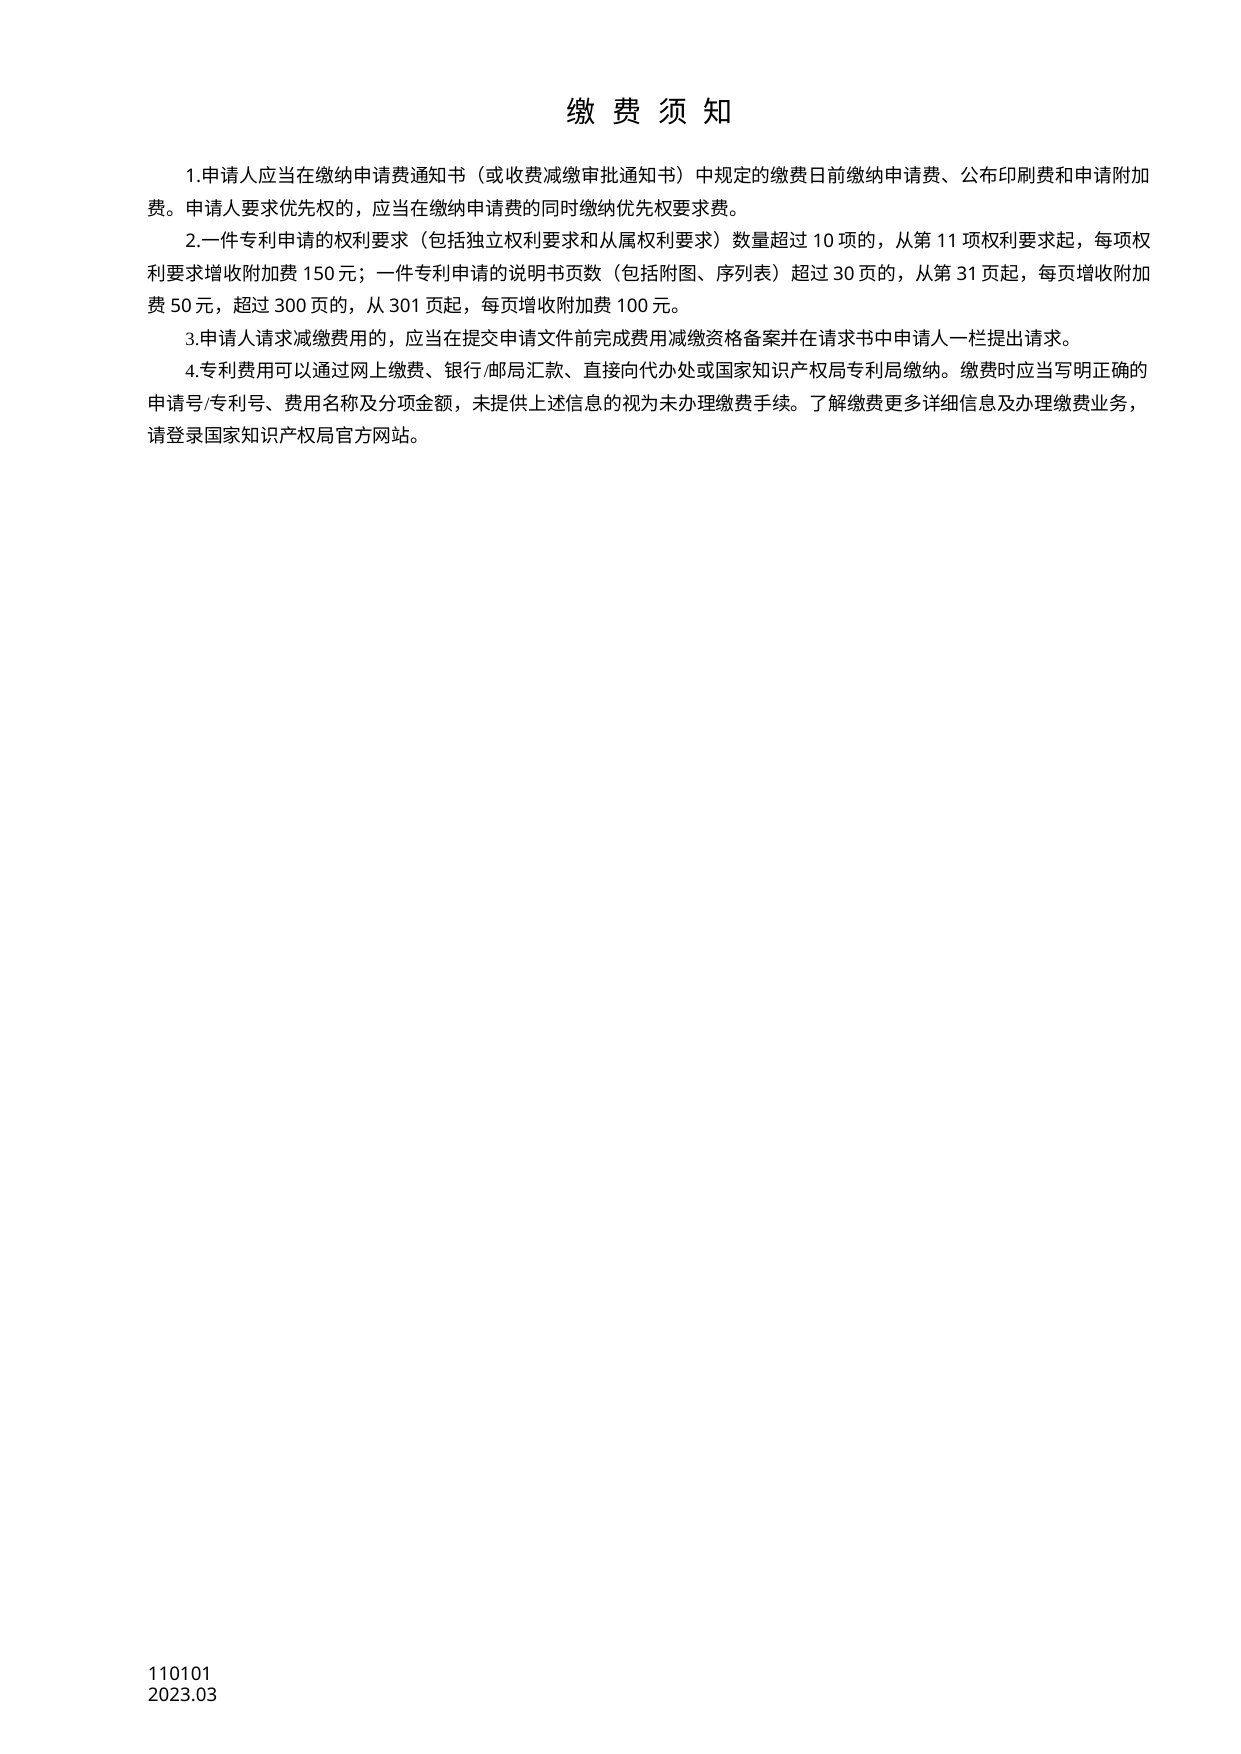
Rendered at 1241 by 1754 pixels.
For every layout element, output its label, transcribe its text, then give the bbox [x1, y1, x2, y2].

text 4.专利费用可以通过网上缴费、银行/邮局汇款、直接向代办处或国家知识产权局专利局缴纳。缴费时应当写明正确的申请号/专利号、费用名称及分项金额，未提供上述信息的视为未办理缴费手续。了解缴费更多详细信息及办理缴费业务，请登录国家知识产权局官方网站。 [148, 353, 1152, 451]
text 3.申请人请求减缴费用的，应当在提交申请文件前完成费用减缴资格备案并在请求书中申请人一栏提出请求。 [148, 321, 1152, 353]
text 2.一件专利申请的权利要求（包括独立权利要求和从属权利要求）数量超过10项的，从第11项权利要求起，每项权利要求增收附加费150元；一件专利申请的说明书页数（包括附图、序列表）超过30页的，从第31页起，每页增收附加费50元，超过300页的，从301页起，每页增收附加费100元。 [148, 223, 1152, 321]
text 1.申请人应当在缴纳申请费通知书（或收费减缴审批通知书）中规定的缴费日前缴纳申请费、公布印刷费和申请附加费。申请人要求优先权的，应当在缴纳申请费的同时缴纳优先权要求费。 [148, 158, 1152, 223]
